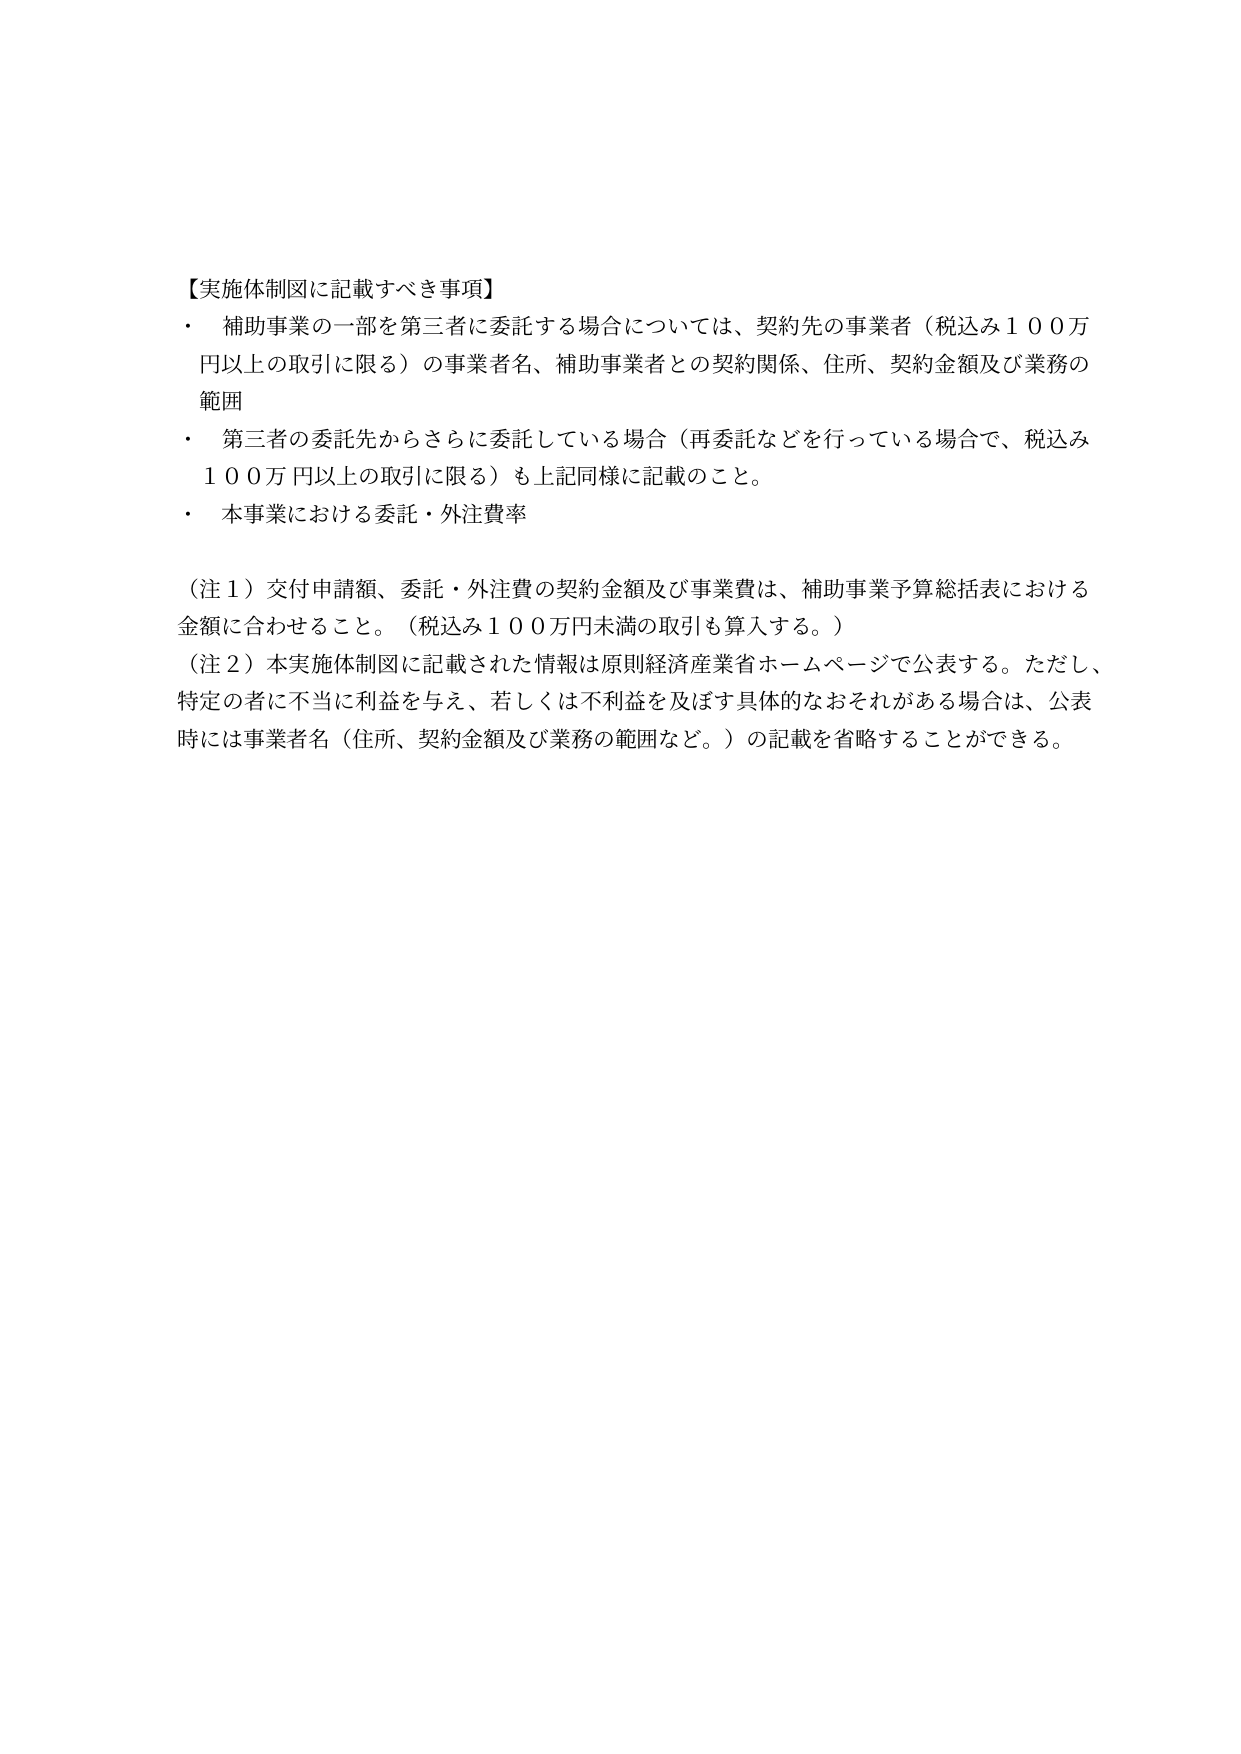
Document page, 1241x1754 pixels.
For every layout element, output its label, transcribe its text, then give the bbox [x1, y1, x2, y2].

text （注２）本実施体制図に記載された情報は原則経済産業省ホームページで公表する。ただし、特定の者に不当に利益を与え、若しくは不利益を及ぼす具体的なおそれがある場合は、公表時には事業者名（住所、契約金額及び業務の範囲など。）の記載を省略することができる。 [177, 644, 1093, 756]
text （注１）交付申請額、委託・外注費の契約金額及び事業費は、補助事業予算総括表における金額に合わせること。（税込み１００万円未満の取引も算入する。） [177, 569, 1093, 644]
text 【実施体制図に記載すべき事項】 [177, 269, 1093, 306]
text ・ 第三者の委託先からさらに委託している場合（再委託などを行っている場合で、税込み１００万 円以上の取引に限る）も上記同様に記載のこと。 [177, 419, 1093, 494]
text ・ 本事業における委託・外注費率 [177, 494, 1093, 531]
text ・ 補助事業の一部を第三者に委託する場合については、契約先の事業者（税込み１００万円以上の取引に限る）の事業者名、補助事業者との契約関係、住所、契約金額及び業務の範囲 [177, 306, 1093, 419]
